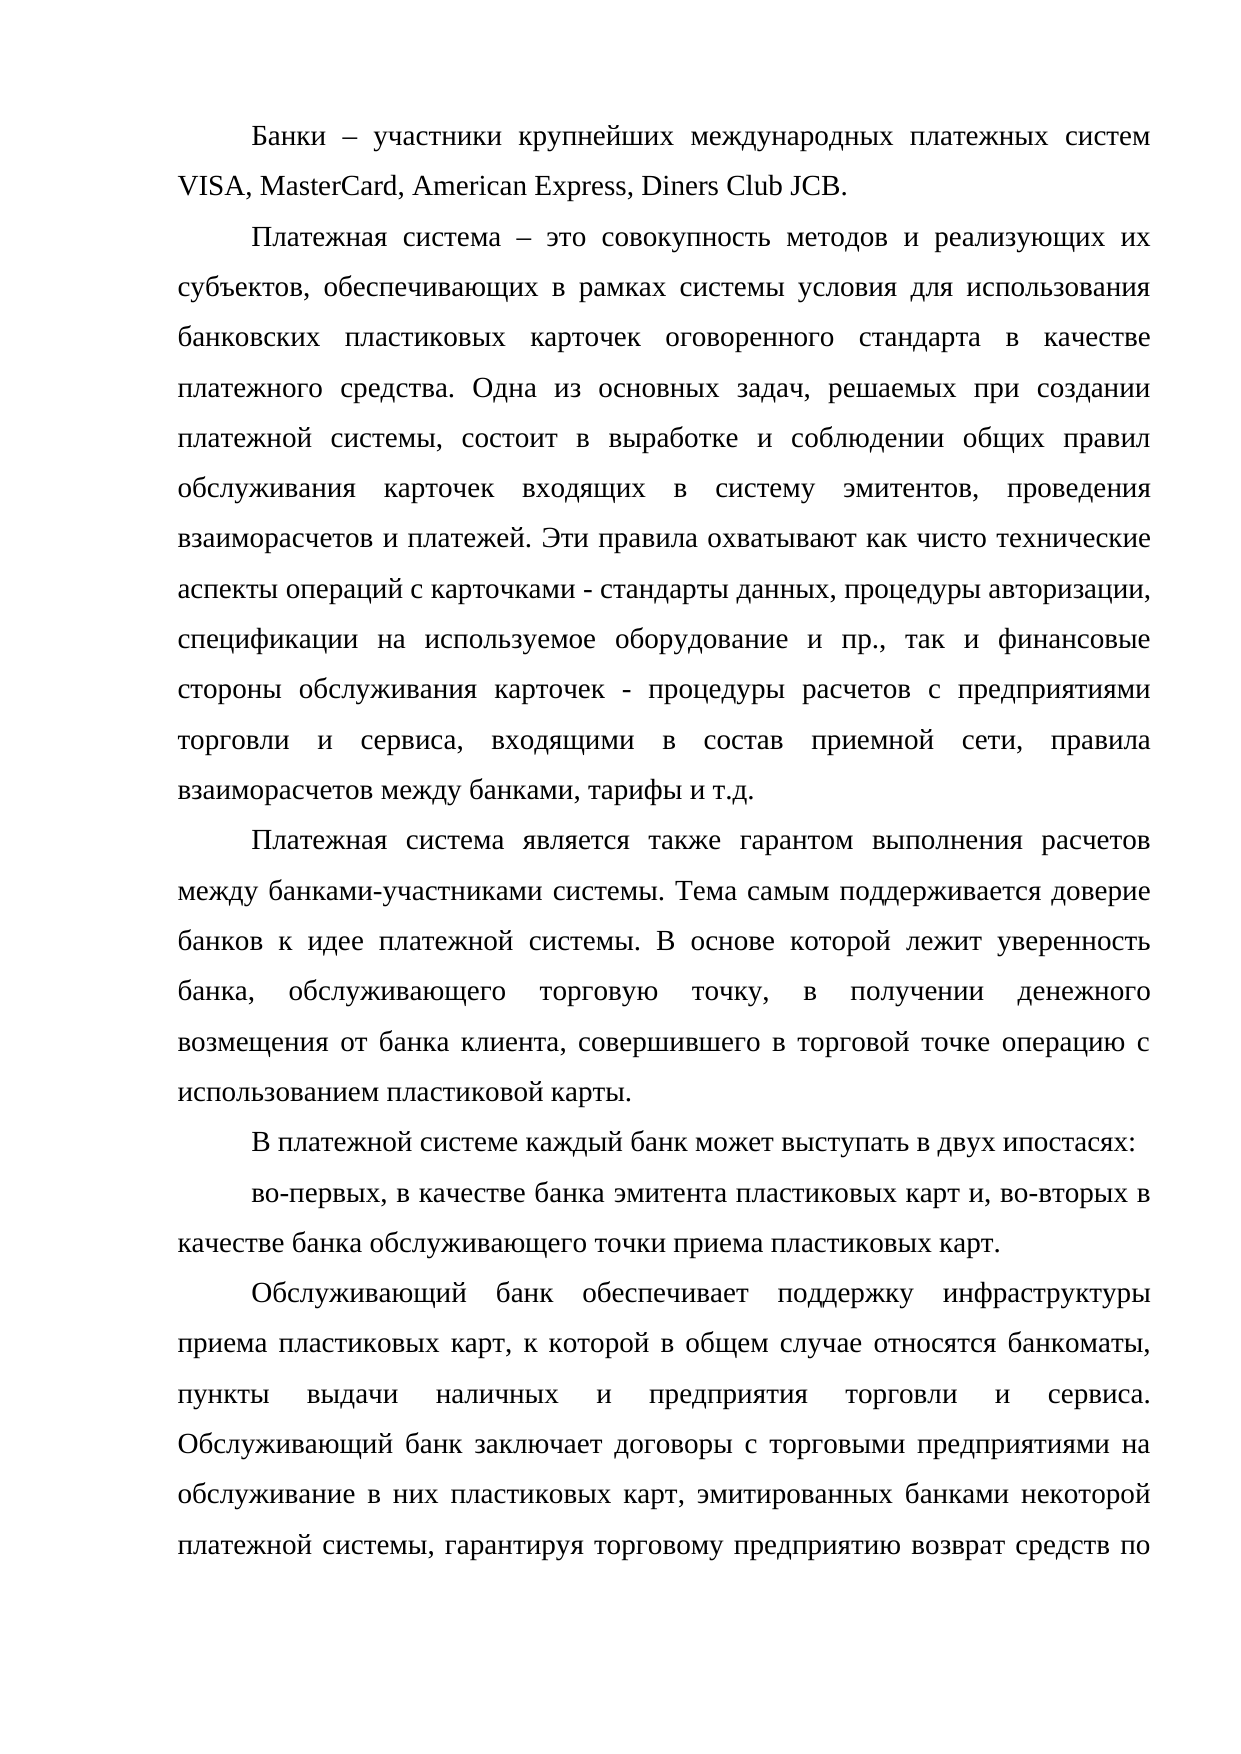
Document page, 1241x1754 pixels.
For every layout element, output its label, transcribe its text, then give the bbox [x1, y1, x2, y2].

text Банки – участники крупнейших международных платежных систем VISA, MasterCard, American Express, Diners Club JCB. [177, 118, 1152, 202]
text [177, 1275, 1152, 1560]
text во-первых, в качестве банка эмитента пластиковых карт и, во-вторых в качестве банка обслуживающего точки приема пластиковых карт. [177, 1175, 1152, 1258]
text Платежная система – это совокупность методов и реализующих их субъектов, обеспечивающих в рамках системы условия для использования банковских пластиковых карточек оговоренного стандарта в качестве платежного средства. Одна из основных задач, решаемых при создании платежной системы, состоит в выработке и соблюдении общих правил обслуживания карточек входящих в систему эмитентов, проведения взаиморасчетов и платежей. Эти правила охватывают как чисто технические аспекты операций с карточками - стандарты данных, процедуры авторизации, спецификации на используемое оборудование и пр., так и финансовые стороны обслуживания карточек - процедуры расчетов с предприятиями торговли и сервиса, входящими в состав приемной сети, правила взаиморасчетов между банками, тарифы и т.д. [177, 219, 1152, 806]
text В платежной системе каждый банк может выступать в двух ипостасях: [177, 1124, 1152, 1158]
text Платежная система является также гарантом выполнения расчетов между банками-участниками системы. Тема самым поддерживается доверие банков к идее платежной системы. В основе которой лежит уверенность банка, обслуживающего торговую точку, в получении денежного возмещения от банка клиента, совершившего в торговой точке операцию с использованием пластиковой карты. [177, 822, 1152, 1108]
